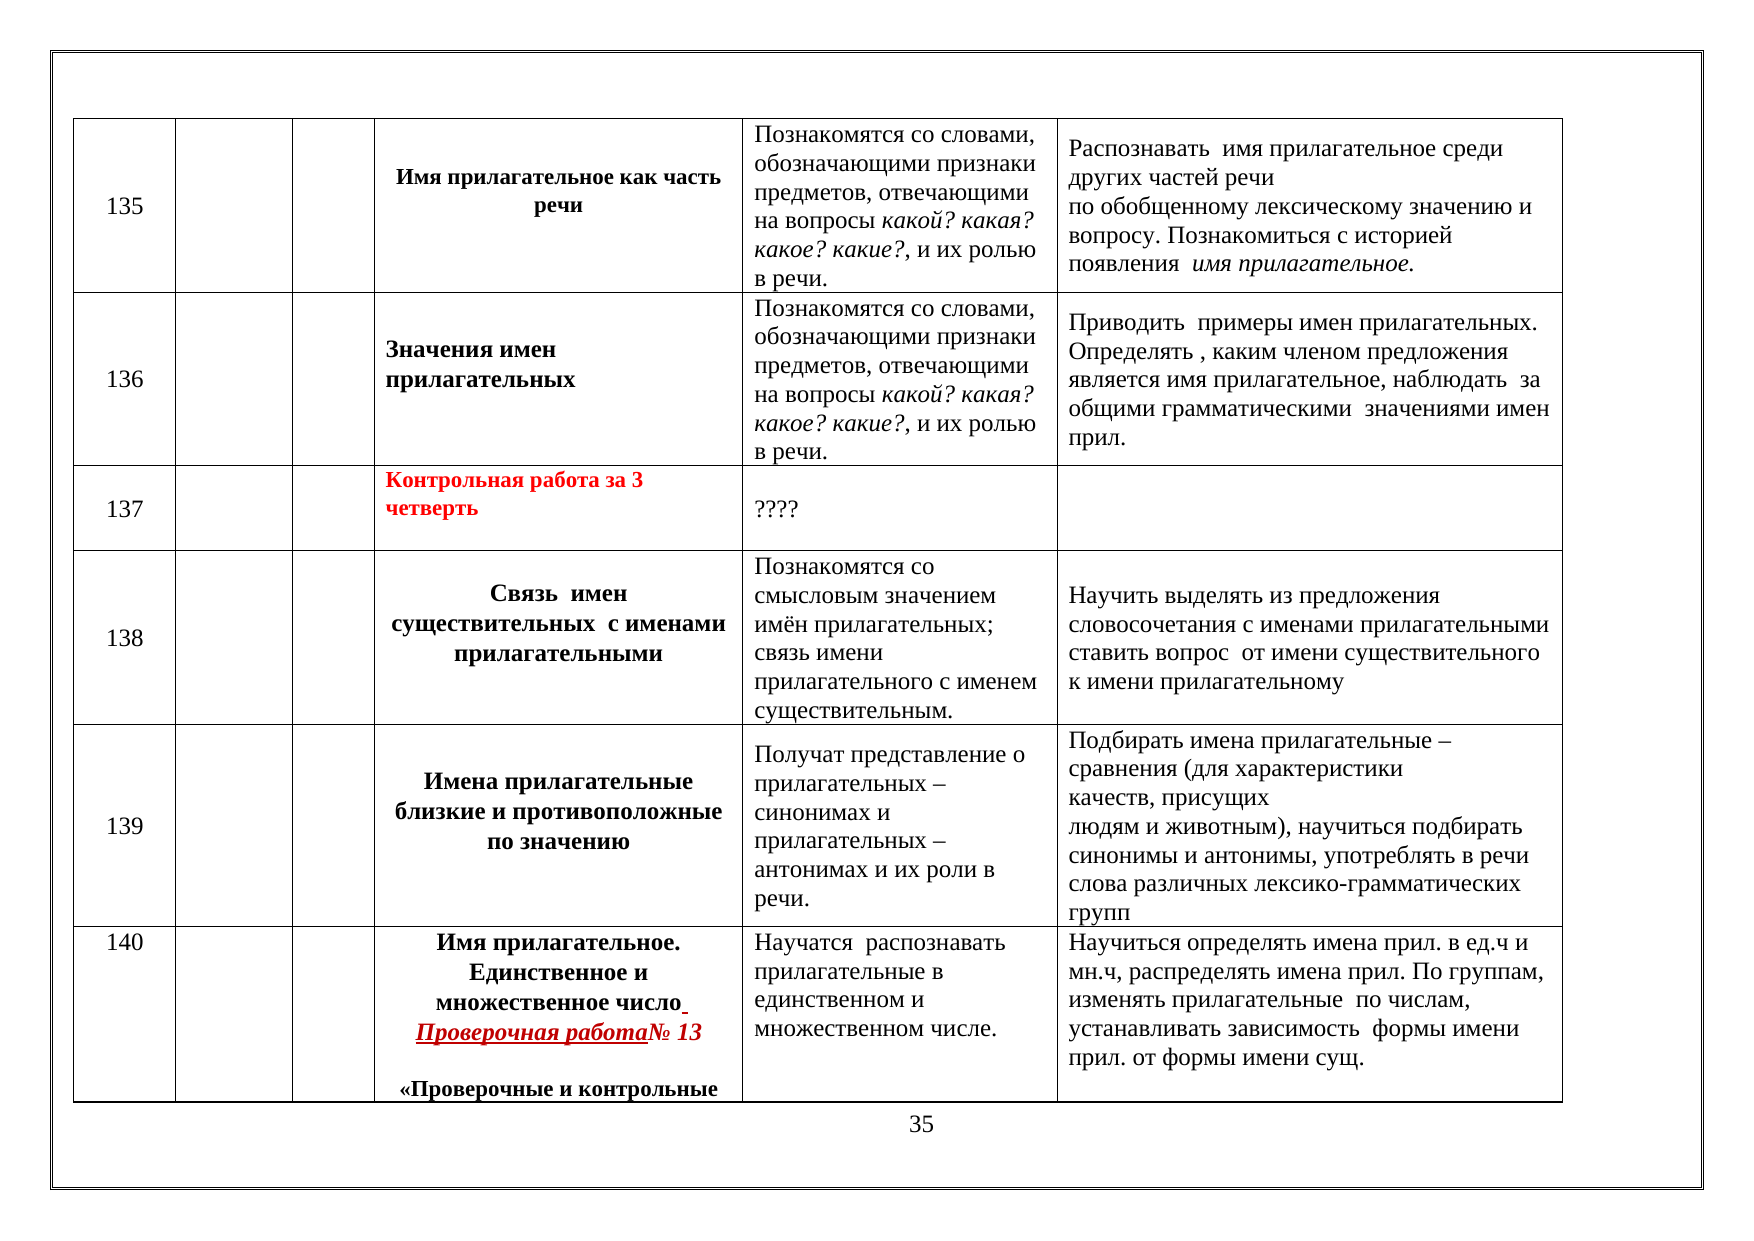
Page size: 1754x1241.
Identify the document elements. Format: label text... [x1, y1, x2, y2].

table_cell Значения имен прилагательных [375, 293, 742, 465]
table_cell [176, 725, 292, 926]
table_cell 139 [74, 725, 175, 926]
table_cell Приводить примеры имен прилагательных. Определять , каким членом предложения является имя прилагательное, наблюдать за общими грамматическими значениями имен прил. [1058, 293, 1562, 465]
table_cell [176, 119, 292, 292]
table_cell 138 [74, 551, 175, 724]
table_cell [293, 466, 374, 550]
table_cell Связь имен существительных с именами прилагательными [375, 551, 742, 724]
table_cell Познакомятся со словами, обозначающими признаки предметов, отвечающими на вопросы какой? какая? какое? какие?, и их ролью в речи. [743, 293, 1057, 465]
table_cell [176, 551, 292, 724]
table_cell 137 [74, 466, 175, 550]
table_cell [293, 551, 374, 724]
table_cell ???? [743, 466, 1057, 550]
table_cell 140 [74, 927, 175, 1101]
table_cell [176, 293, 292, 465]
table_cell [293, 293, 374, 465]
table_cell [1058, 927, 1562, 1101]
table_cell 135 [74, 119, 175, 292]
table_cell 136 [74, 293, 175, 465]
table_cell [293, 725, 374, 926]
table_cell Познакомятся со словами, обозначающими признаки предметов, отвечающими на вопросы какой? какая? какое? какие?, и их ролью в речи. [743, 119, 1057, 292]
table_cell Контрольная работа за 3 четверть [375, 466, 742, 550]
table_cell Получат представление о прилагательных – синонимах и прилагательных – антонимах и их роли в речи. [743, 725, 1057, 926]
table_cell Имя прилагательное как часть речи [375, 119, 742, 292]
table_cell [375, 927, 742, 1101]
table_cell Познакомятся со смысловым значением имён прилагательных; связь имени прилагательного с именем существительным. [743, 551, 1057, 724]
table_cell [293, 119, 374, 292]
table_cell Имена прилагательные близкие и противоположные по значению [375, 725, 742, 926]
table_cell Подбирать имена прилагательные – сравнения (для характеристики качеств, присущих людям и животным), научиться подбирать синонимы и антонимы, употреблять в речи слова различных лексико-грамматических групп [1058, 725, 1562, 926]
table_cell Распознавать имя прилагательное среди других частей речи по обобщенному лексическому значению и вопросу. Познакомиться с историей появления имя прилагательное. [1058, 119, 1562, 292]
table_cell [1058, 466, 1562, 550]
table_cell [176, 466, 292, 550]
table_cell Научить выделять из предложения словосочетания с именами прилагательными ставить вопрос от имени существительного к имени прилагательному [1058, 551, 1562, 724]
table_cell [743, 927, 1057, 1101]
table_cell [176, 927, 292, 1101]
table_cell [293, 927, 374, 1101]
